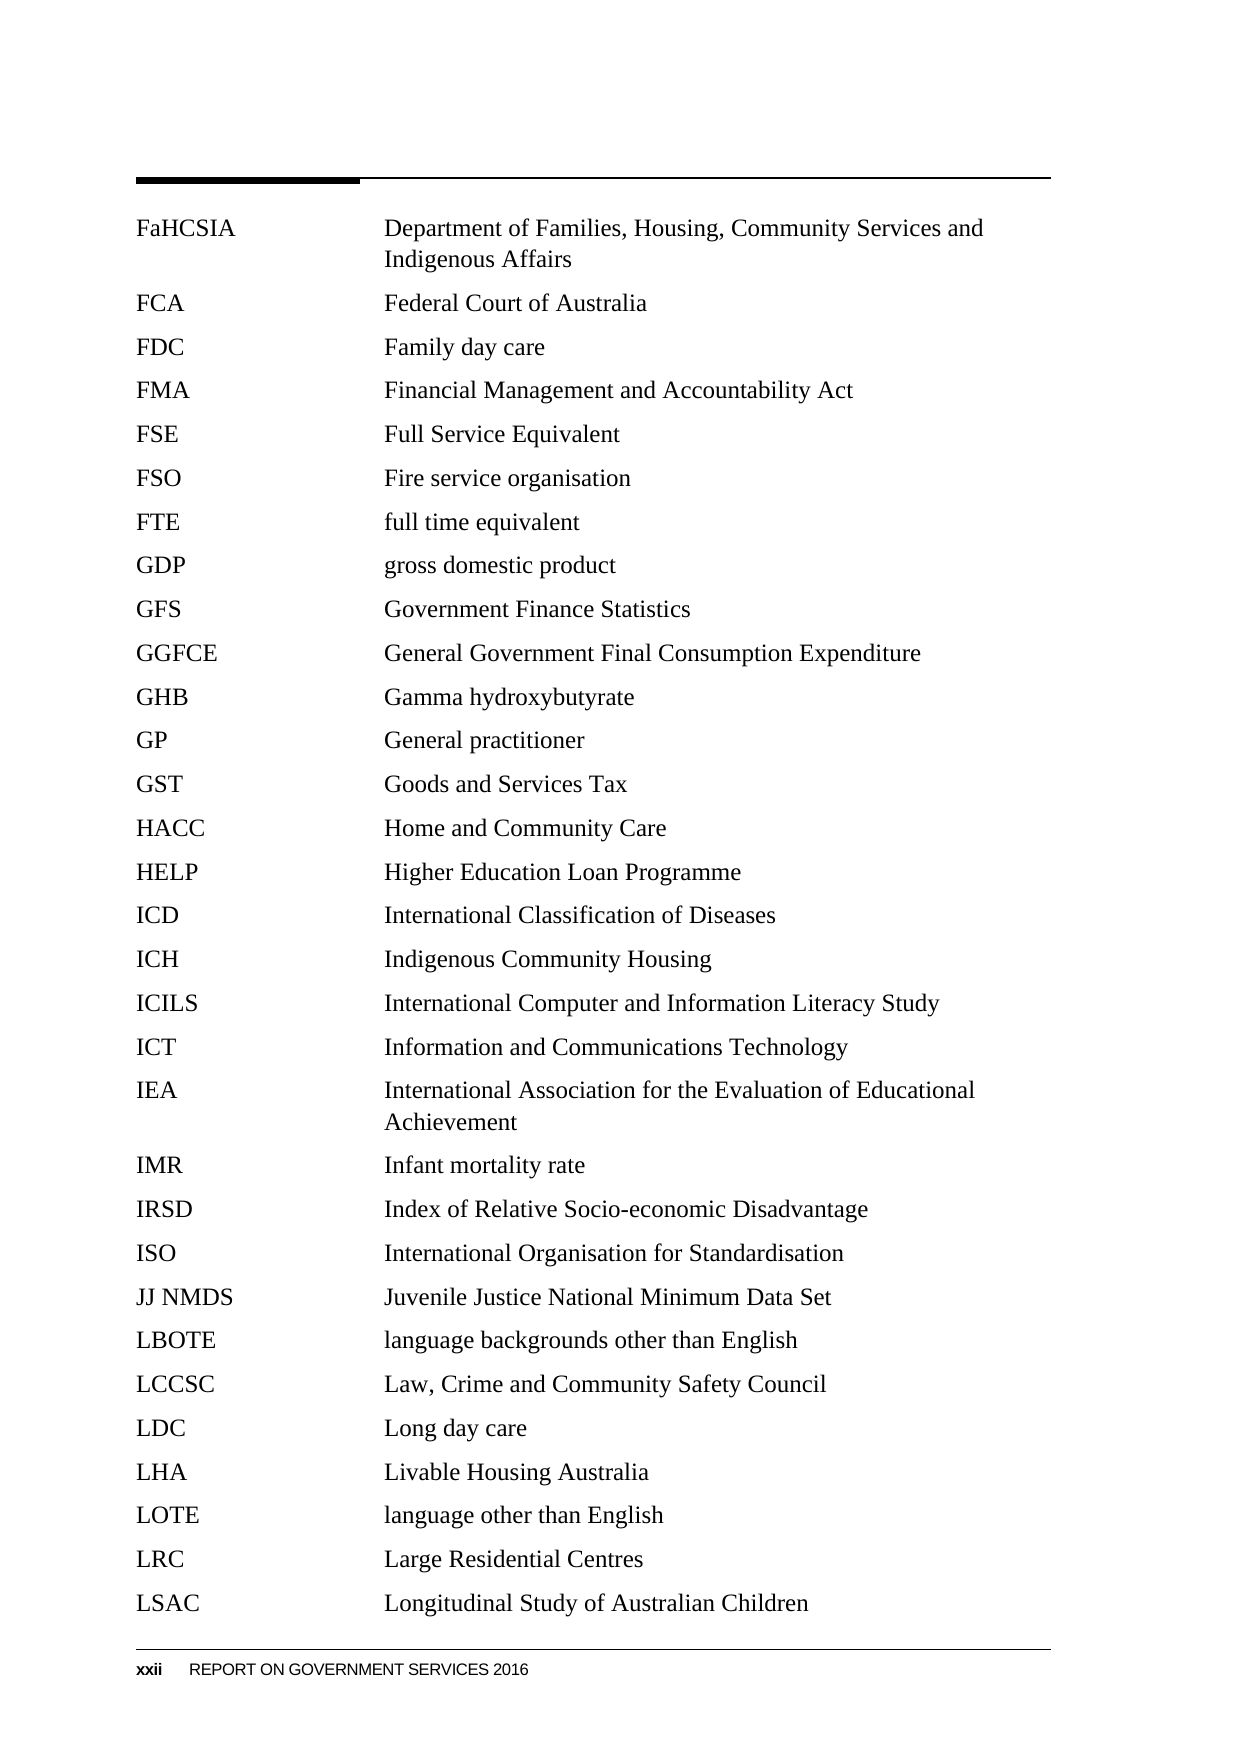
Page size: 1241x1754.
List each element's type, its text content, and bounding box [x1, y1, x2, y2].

text LRC Large Residential Centres [136, 1542, 1051, 1573]
text FaHCSIA Department of Families, Housing, Community Services and Indigenous Affairs [136, 211, 1051, 273]
text IMR Infant mortality rate [136, 1148, 1051, 1179]
text LSAC Longitudinal Study of Australian Children [136, 1586, 1051, 1617]
text HELP Higher Education Loan Programme [136, 854, 1051, 886]
text ISO International Organisation for Standardisation [136, 1236, 1051, 1267]
text FSO Fire service organisation [136, 461, 1051, 492]
text FCA Federal Court of Australia [136, 286, 1051, 317]
text LHA Livable Housing Australia [136, 1454, 1051, 1486]
text GFS Government Finance Statistics [136, 592, 1051, 623]
text FSE Full Service Equivalent [136, 417, 1051, 448]
text LOTE language other than English [136, 1498, 1051, 1529]
text GHB Gamma hydroxybutyrate [136, 679, 1051, 711]
text GDP gross domestic product [136, 548, 1051, 579]
text ICILS International Computer and Information Literacy Study [136, 986, 1051, 1017]
text LCCSC Law, Crime and Community Safety Council [136, 1367, 1051, 1398]
text ICT Information and Communications Technology [136, 1029, 1051, 1061]
text HACC Home and Community Care [136, 811, 1051, 842]
text ICD International Classification of Diseases [136, 898, 1051, 929]
text IRSD Index of Relative Socio-economic Disadvantage [136, 1192, 1051, 1223]
text JJ NMDS Juvenile Justice National Minimum Data Set [136, 1279, 1051, 1311]
text GP General practitioner [136, 723, 1051, 754]
text ICH Indigenous Community Housing [136, 942, 1051, 973]
text GST Goods and Services Tax [136, 767, 1051, 798]
text LBOTE language backgrounds other than English [136, 1323, 1051, 1354]
text GGFCE General Government Final Consumption Expenditure [136, 636, 1051, 667]
text IEA International Association for the Evaluation of Educational Achievement [136, 1073, 1051, 1136]
text LDC Long day care [136, 1411, 1051, 1442]
text FTE full time equivalent [136, 504, 1051, 536]
text FDC Family day care [136, 329, 1051, 361]
text FMA Financial Management and Accountability Act [136, 373, 1051, 404]
